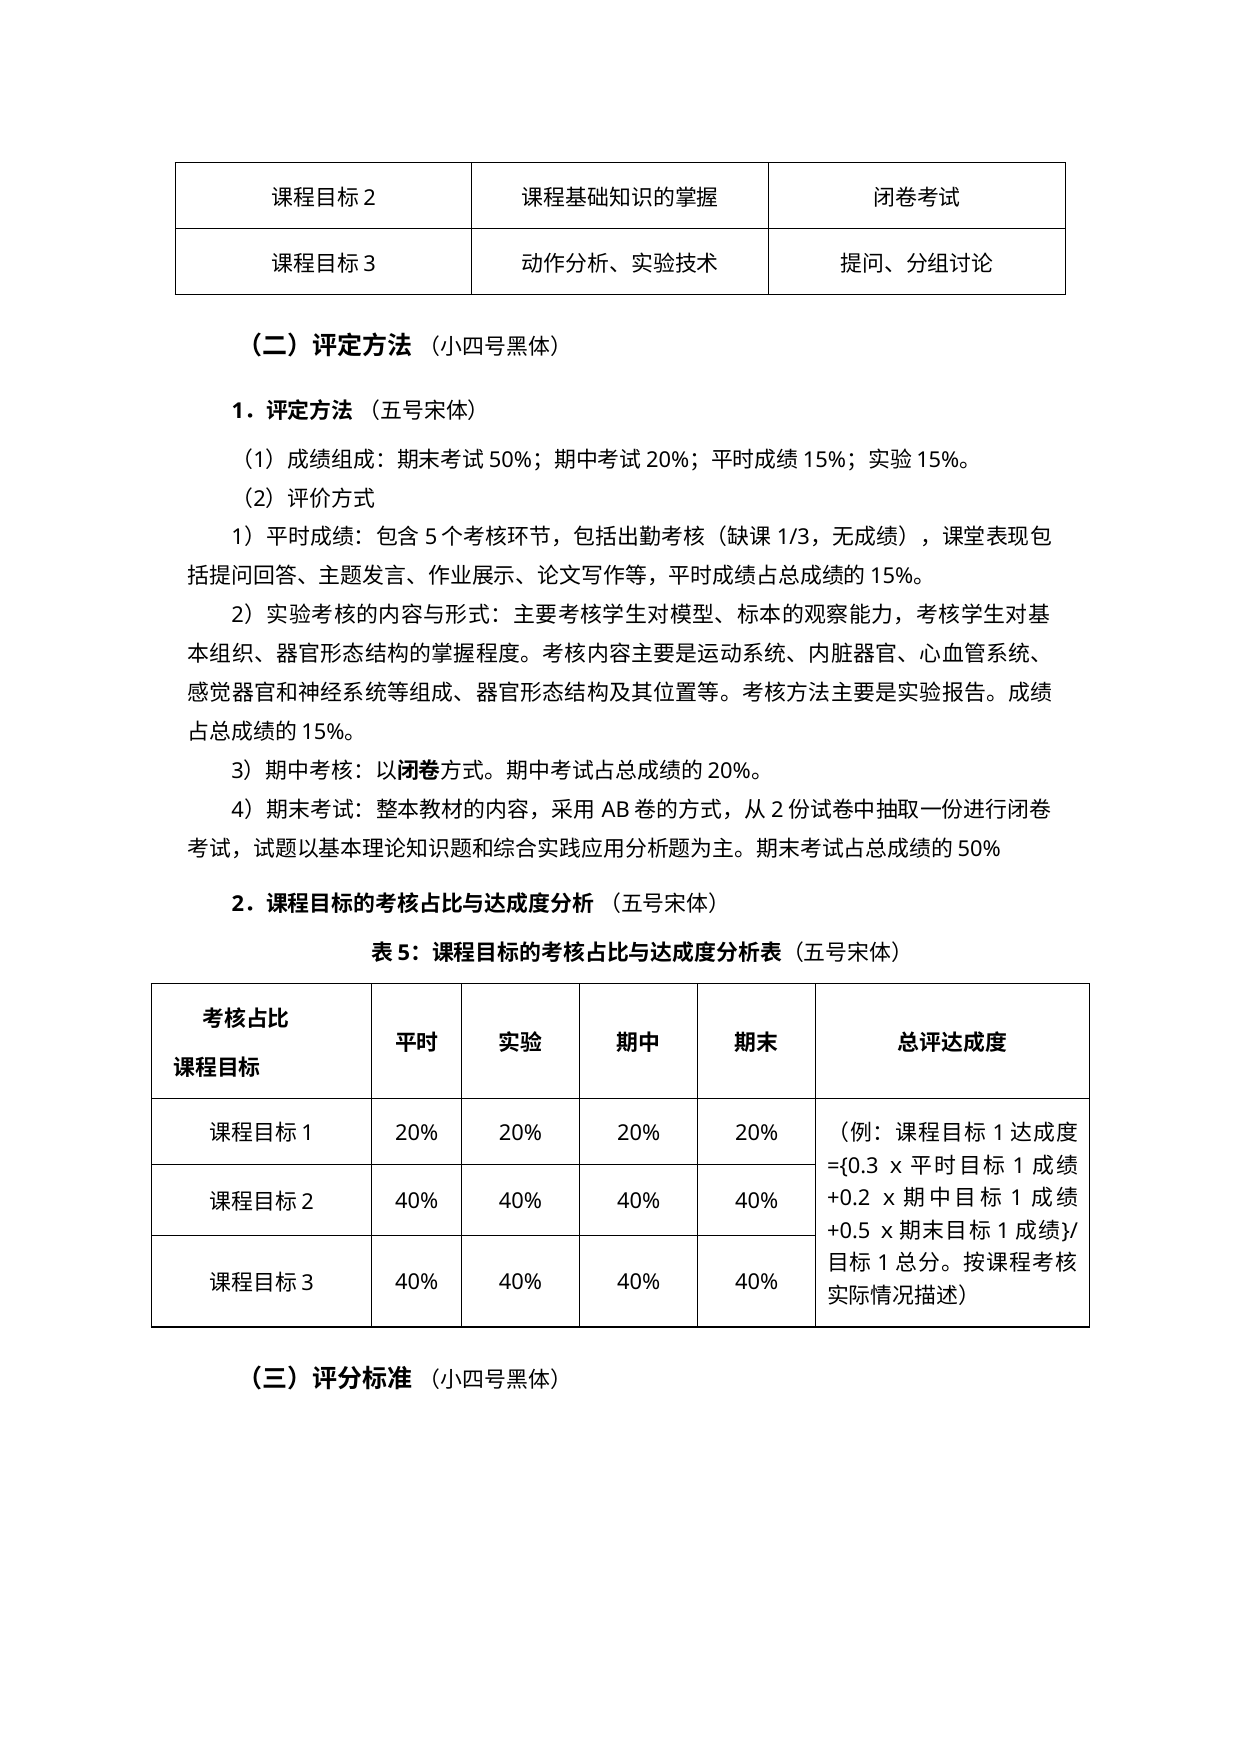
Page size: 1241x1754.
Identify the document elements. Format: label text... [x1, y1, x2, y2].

list 1）平时成绩：包含5个考核环节，包括出勤考核（缺课1/3，无成绩），课堂表现包括提问回答、主题发言、作业展示、论文写作等，平时成绩占总成绩的15%。 [187, 519, 1053, 591]
table_cell 闭卷考试 [769, 163, 1065, 228]
table_cell 课程基础知识的掌握 [472, 163, 768, 228]
list 3）期中考核：以闭卷方式。期中考试占总成绩的20%。 [751, 753, 1053, 785]
table_cell 课程目标2 [176, 163, 471, 228]
table_cell 20% [462, 1099, 579, 1164]
table_header 总评达成度 [816, 984, 1089, 1098]
table_cell 课程目标2 [152, 1165, 371, 1234]
table_cell 课程目标1 [152, 1099, 371, 1164]
text 1．评定方法 （五号宋体） [187, 393, 1053, 425]
text 2．课程目标的考核占比与达成度分析 （五号宋体） [187, 886, 1053, 918]
table_cell 40% [580, 1165, 697, 1234]
text （二）评定方法 （小四号黑体） [187, 311, 1053, 376]
list 4）期末考试：整本教材的内容，采用AB卷的方式，从2份试卷中抽取一份进行闭卷考试，试题以基本理论知识题和综合实践应用分析题为主。期末考试占总成绩的50% [187, 791, 1053, 863]
table_header 期末 [698, 984, 815, 1098]
table_cell 20% [698, 1099, 815, 1164]
table_header 平时 [372, 984, 461, 1098]
table_cell 40% [372, 1165, 461, 1234]
table_header 期中 [580, 984, 697, 1098]
table_cell （例：课程目标1达成度={0.3ｘ平时目标1成绩+0.2ｘ期中目标1成绩+0.5ｘ期末目标1成绩}/目标1总分。按课程考核实际情况描述） [816, 1099, 1089, 1326]
table_cell 40% [372, 1236, 461, 1326]
text 表5：课程目标的考核占比与达成度分析表（五号宋体） [187, 934, 1053, 967]
table_cell 40% [462, 1236, 579, 1326]
text （1）成绩组成：期末考试50%；期中考试20%；平时成绩15%；实验15%。 [187, 441, 1053, 474]
text （三）评分标准 （小四号黑体） [187, 1344, 1053, 1409]
table_cell 40% [580, 1236, 697, 1326]
table_cell 40% [698, 1165, 815, 1234]
table_cell 40% [462, 1165, 579, 1234]
table_cell 动作分析、实验技术 [472, 229, 768, 294]
table_cell 课程目标3 [152, 1236, 371, 1326]
table_cell 40% [698, 1236, 815, 1326]
table_header 考核占比 课程目标 [152, 984, 371, 1098]
list 2）实验考核的内容与形式：主要考核学生对模型、标本的观察能力，考核学生对基本组织、器官形态结构的掌握程度。考核内容主要是运动系统、内脏器官、心血管系统、感觉器官和神经系统等组成、器官形态结构及其位置等。考核方法主要是实验报告。成绩占总成绩的15%。 [187, 597, 1053, 746]
table_header 实验 [462, 984, 579, 1098]
table_cell 20% [580, 1099, 697, 1164]
table_cell 20% [372, 1099, 461, 1164]
table_cell 课程目标3 [176, 229, 471, 294]
table_cell 提问、分组讨论 [769, 229, 1065, 294]
text （2）评价方式 [187, 480, 1053, 513]
